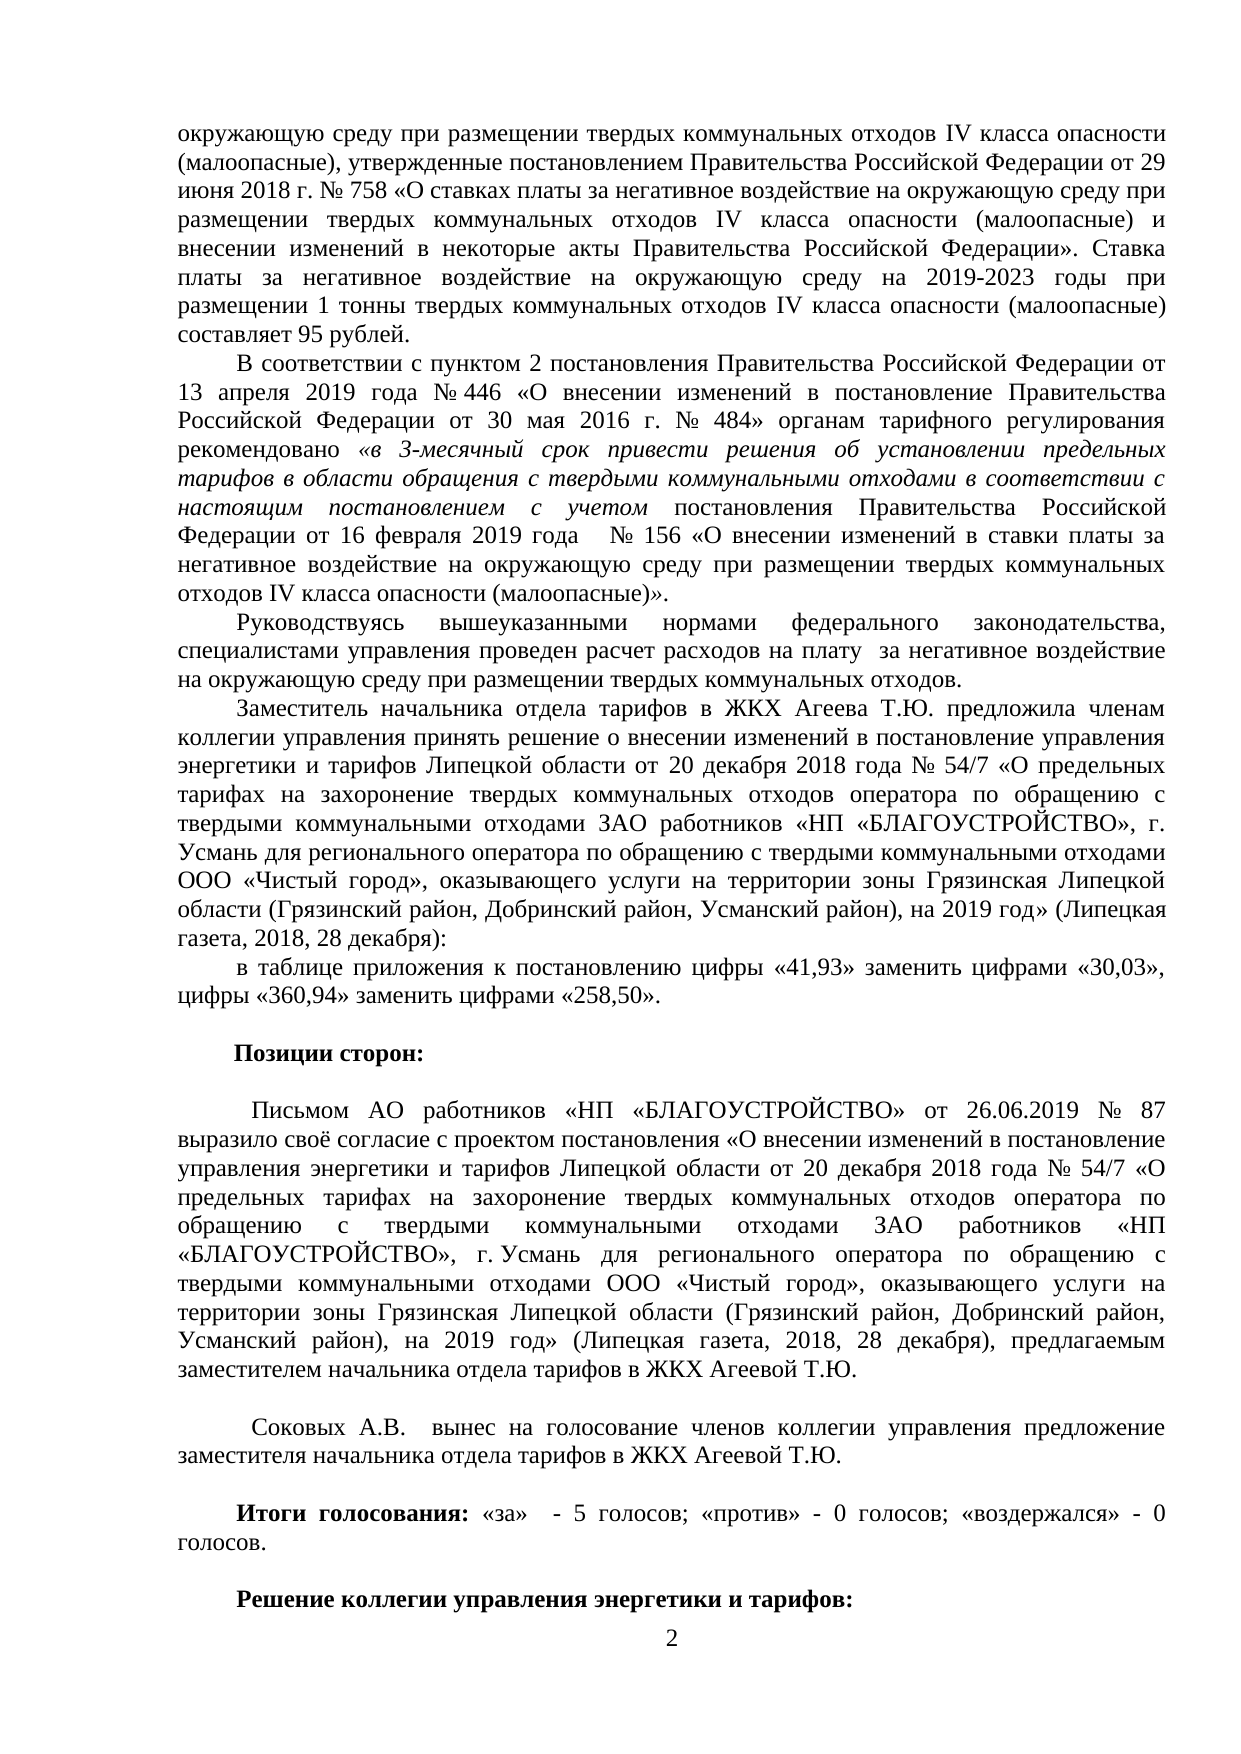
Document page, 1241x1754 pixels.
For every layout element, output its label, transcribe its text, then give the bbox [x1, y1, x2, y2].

text Соковых А.В. вынес на голосование членов коллегии управления предложение заместителя начальника отдела тарифов в ЖКХ Агеевой Т.Ю. [177, 1412, 1166, 1469]
text Заместитель начальника отдела тарифов в ЖКХ Агеева Т.Ю. предложила членам коллегии управления принять решение о внесении изменений в постановление управления энергетики и тарифов Липецкой области от 20 декабря 2018 года № 54/7 «О предельных тарифах на захоронение твердых коммунальных отходов оператора по обращению с твердыми коммунальными отходами ЗАО работников «НП «БЛАГОУСТРОЙСТВО», г. Усмань для регионального оператора по обращению с твердыми коммунальными отходами ООО «Чистый город», оказывающего услуги на территории зоны Грязинская Липецкой области (Грязинский район, Добринский район, Усманский район), на 2019 год» (Липецкая газета, 2018, 28 декабря): [177, 693, 1166, 952]
text Позиции сторон: [177, 1038, 1166, 1067]
text Итоги голосования: «за» - 5 голосов; «против» - 0 голосов; «воздержался» - 0 голосов. [177, 1498, 1166, 1556]
text Руководствуясь вышеуказанными нормами федерального законодательства, специалистами управления проведен расчет расходов на плату за негативное воздействие на окружающую среду при размещении твердых коммунальных отходов. [177, 607, 1166, 693]
text В соответствии с пунктом 2 постановления Правительства Российской Федерации от 13 апреля 2019 года № 446 «О внесении изменений в постановление Правительства Российской Федерации от 30 мая 2016 г. № 484» органам тарифного регулирования рекомендовано «в 3-месячный срок привести решения об установлении предельных тарифов в области обращения с твердыми коммунальными отходами в соответствии с настоящим постановлением с учетом постановления Правительства Российской Федерации от 16 февраля 2019 года № 156 «О внесении изменений в ставки платы за негативное воздействие на окружающую среду при размещении твердых коммунальных отходов IV класса опасности (малоопасные)». [177, 348, 1166, 607]
text в таблице приложения к постановлению цифры «41,93» заменить цифрами «30,03», цифры «360,94» заменить цифрами «258,50». [177, 952, 1166, 1009]
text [177, 118, 1166, 348]
text Решение коллегии управления энергетики и тарифов: [177, 1584, 1166, 1613]
text Письмом АО работников «НП «БЛАГОУСТРОЙСТВО» от 26.06.2019 № 87 выразило своё согласие с проектом постановления «О внесении изменений в постановление управления энергетики и тарифов Липецкой области от 20 декабря 2018 года № 54/7 «О предельных тарифах на захоронение твердых коммунальных отходов оператора по обращению с твердыми коммунальными отходами ЗАО работников «НП «БЛАГОУСТРОЙСТВО», г. Усмань для регионального оператора по обращению с твердыми коммунальными отходами ООО «Чистый город», оказывающего услуги на территории зоны Грязинская Липецкой области (Грязинский район, Добринский район, Усманский район), на 2019 год» (Липецкая газета, 2018, 28 декабря), предлагаемым заместителем начальника отдела тарифов в ЖКХ Агеевой Т.Ю. [177, 1096, 1166, 1383]
